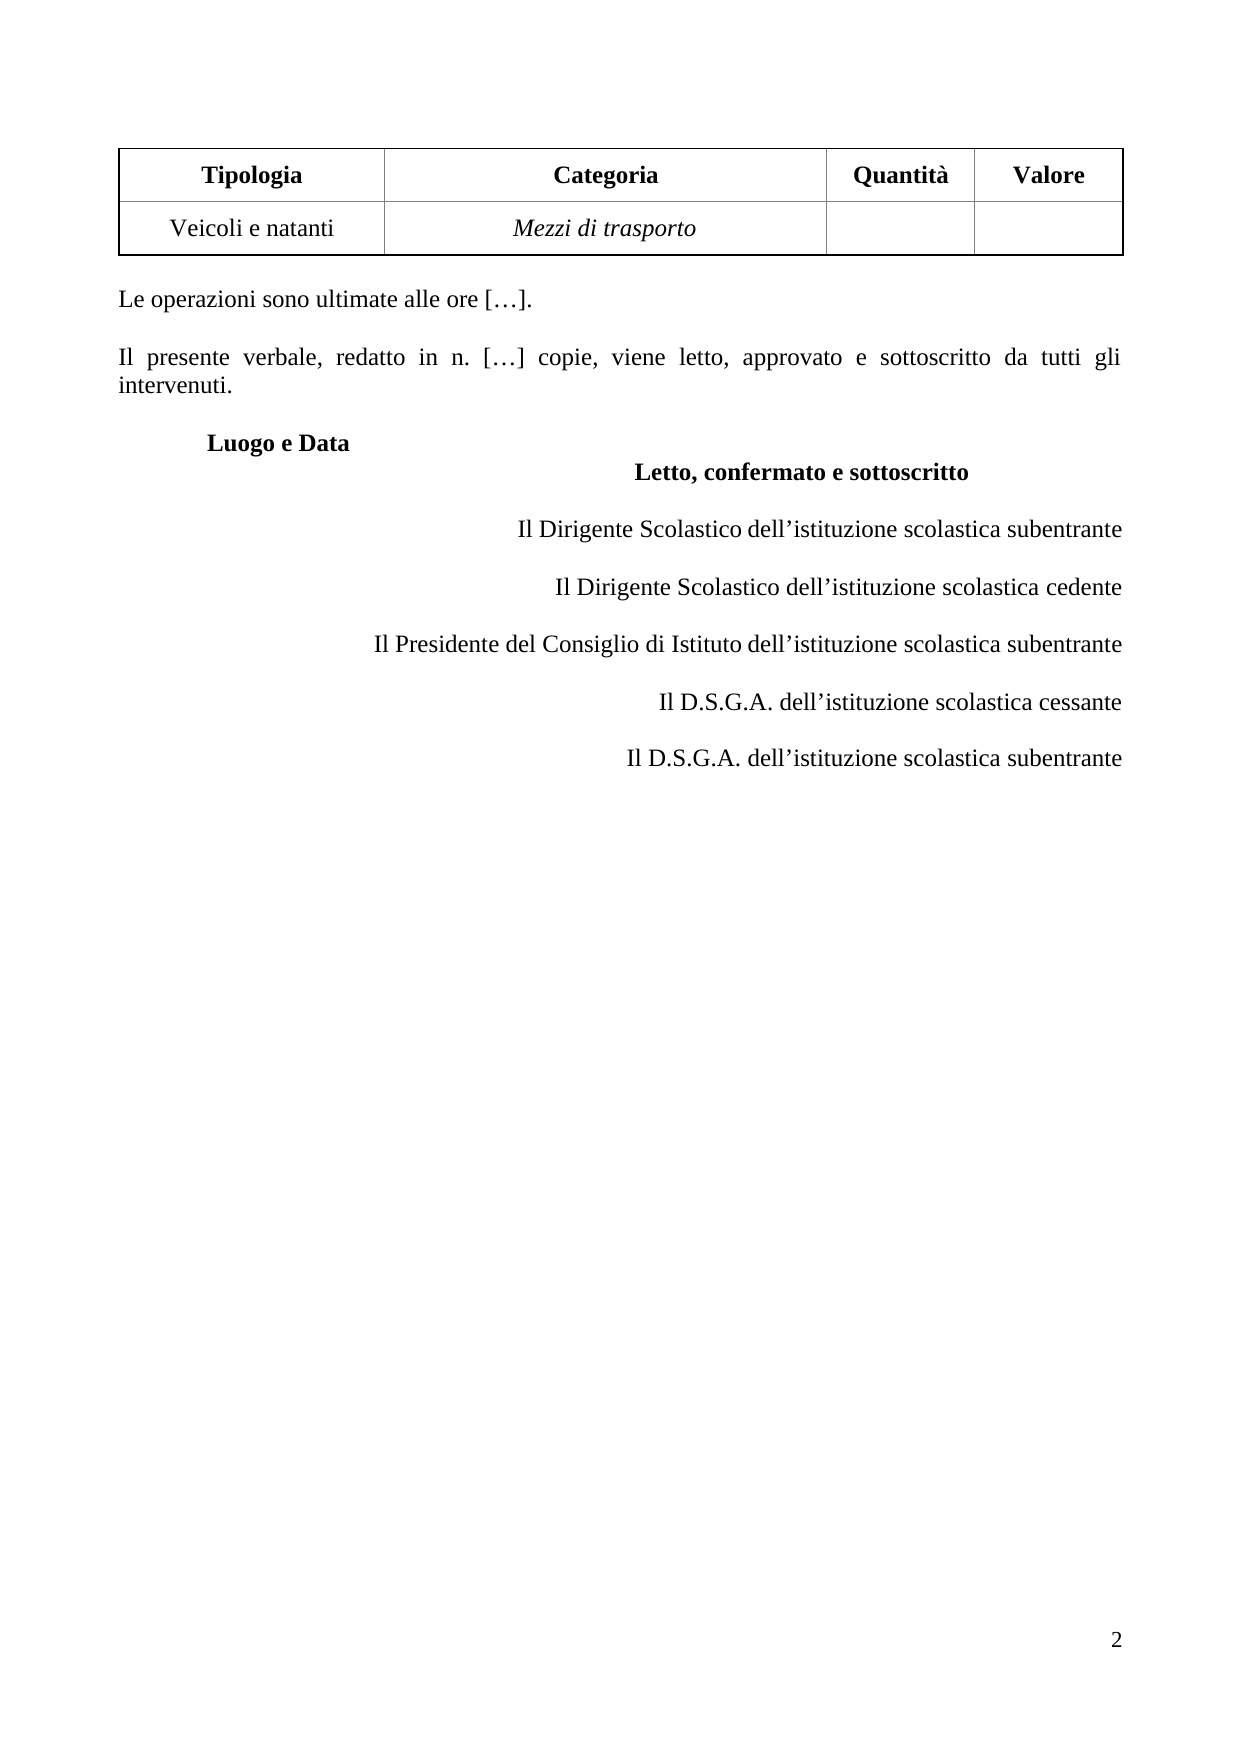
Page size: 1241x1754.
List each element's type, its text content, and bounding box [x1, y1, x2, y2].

text Il Dirigente Scolastico dell’istituzione scolastica subentrante [118, 514, 1122, 543]
table_cell Mezzi di trasporto [385, 202, 826, 254]
table_cell Veicoli e natanti [120, 202, 384, 254]
text Letto, confermato e sottoscritto [118, 457, 1122, 485]
table_cell [827, 202, 974, 254]
text Il presente verbale, redatto in n. […] copie, viene letto, approvato e sottoscritto da tutti gli intervenuti. [118, 342, 1122, 399]
table_header Quantità [827, 149, 974, 201]
table_header Categoria [385, 149, 826, 201]
text Luogo e Data [118, 428, 1122, 457]
table_cell [975, 202, 1122, 254]
table_header Tipologia [120, 149, 384, 201]
text Le operazioni sono ultimate alle ore […]. [118, 284, 1122, 313]
table_header Valore [975, 149, 1122, 201]
text Il Presidente del Consiglio di Istituto dell’istituzione scolastica subentrante [118, 629, 1122, 658]
text Il D.S.G.A. dell’istituzione scolastica cessante [118, 687, 1122, 715]
text Il Dirigente Scolastico dell’istituzione scolastica cedente [118, 572, 1122, 600]
text Il D.S.G.A. dell’istituzione scolastica subentrante [118, 743, 1122, 772]
